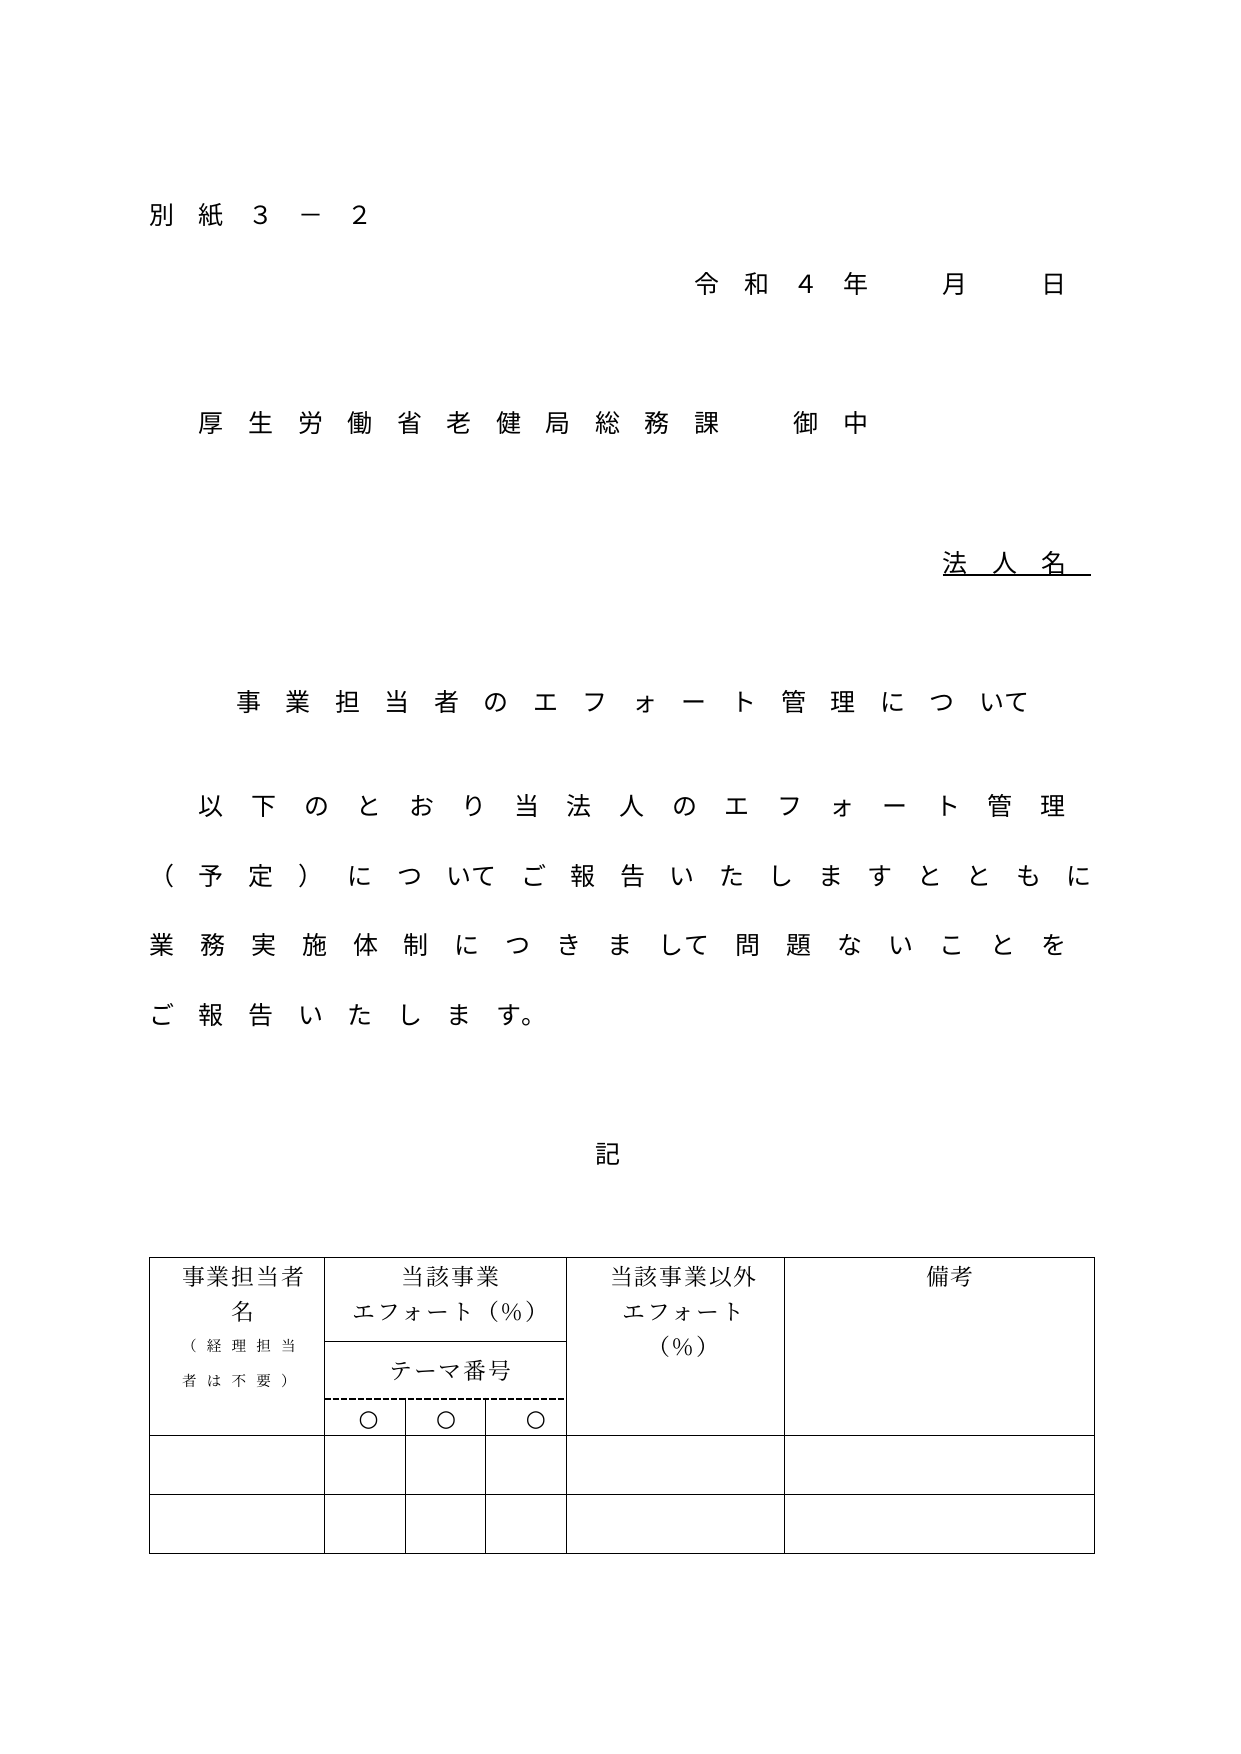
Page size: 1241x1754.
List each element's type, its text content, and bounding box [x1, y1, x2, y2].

table_cell [567, 1495, 784, 1553]
table_cell [406, 1436, 485, 1493]
table_header 備考 [785, 1258, 1094, 1434]
text 別紙３－２ [149, 178, 1091, 248]
table_cell [785, 1436, 1094, 1493]
text 記 [149, 1118, 1091, 1187]
text 法人名 [149, 526, 1091, 596]
table_cell ○ [406, 1398, 485, 1434]
table_cell ○ [486, 1398, 566, 1434]
table_cell [486, 1495, 566, 1553]
table_cell [150, 1495, 324, 1553]
text 事業担当者のエフォート管理について [149, 666, 1091, 735]
text 厚生労働省老健局総務課 御中 [149, 387, 1091, 457]
table_cell [406, 1495, 485, 1553]
table_cell [486, 1436, 566, 1493]
table_cell [325, 1495, 405, 1553]
table_header 事業担当者名 （経理担当者は不要） [150, 1258, 324, 1434]
table_cell [567, 1436, 784, 1493]
table_cell [785, 1495, 1094, 1553]
text 令和４年 月 日 [149, 248, 1091, 318]
table_header 当該事業以外 エフォート（％） [567, 1258, 784, 1434]
text 以下のとおり当法人のエフォート管理（予定）についてご報告いたしますとともに、業務実施体制につきまして問題ないことをご報告いたします。 [149, 770, 1091, 1048]
table_cell テーマ番号 [325, 1342, 566, 1398]
table_cell [325, 1436, 405, 1493]
table_cell ○ [325, 1398, 405, 1434]
table_cell [150, 1436, 324, 1493]
table_header 当該事業 エフォート（％） [325, 1258, 566, 1341]
